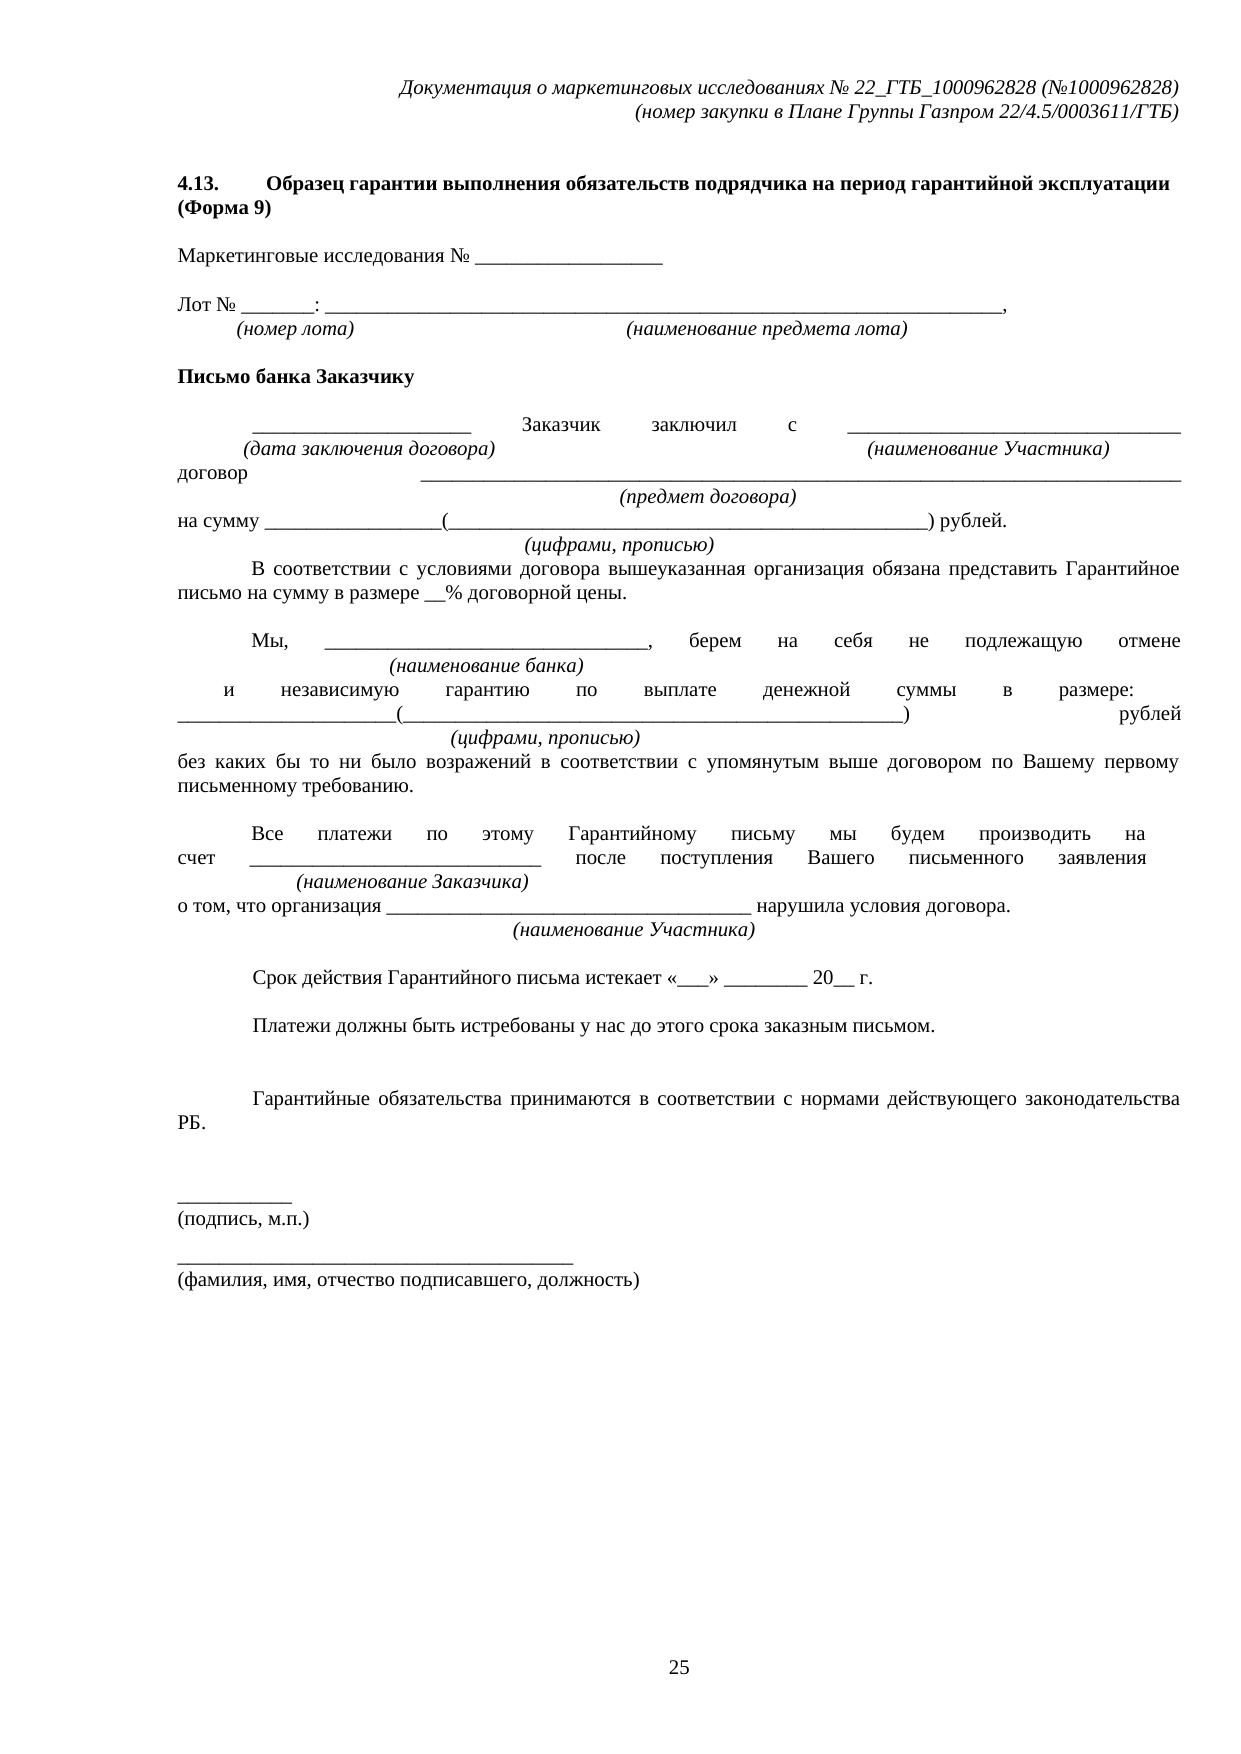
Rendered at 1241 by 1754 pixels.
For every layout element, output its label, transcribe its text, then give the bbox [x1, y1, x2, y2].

text Мы, _______________________________, берем на себя не подлежащую отмене (наименование банка) [177, 628, 1181, 677]
text и независимую гарантию по выплате денежной суммы в размере: _____________________(________________________________________________) рублей (цифрами, прописью) [177, 677, 1181, 749]
list Образец гарантии выполнения обязательств подрядчика на период гарантийной эксплуатации (Форма 9) [177, 171, 1181, 219]
text Срок действия Гарантийного письма истекает «___» ________ 20__ г. [177, 965, 1181, 989]
text (наименование Участника) [177, 917, 1181, 941]
text Письмо банка Заказчику [177, 364, 1181, 388]
text Все платежи по этому Гарантийному письму мы будем производить на счет ____________________________ после поступления Вашего письменного заявления (наименование Заказчика) [177, 821, 1181, 893]
text Лот № _______: _________________________________________________________________, [177, 292, 1181, 316]
text ______________________________________ [177, 1242, 1181, 1267]
text Гарантийные обязательства принимаются в соответствии с нормами действующего законодательства РБ. [177, 1086, 1181, 1134]
text (цифрами, прописью) [177, 532, 1181, 556]
text (номер лота) (наименование предмета лота) [177, 316, 1181, 340]
text о том, что организация ___________________________________ нарушила условия договора. [177, 893, 1181, 917]
text (подпись, м.п.) [177, 1206, 1181, 1230]
text договор _________________________________________________________________________ (предмет договора) [177, 460, 1181, 508]
text _____________________ Заказчик заключил с ________________________________ (дата заключения договора) (наименование Участника) [177, 412, 1181, 460]
text Платежи должны быть истребованы у нас до этого срока заказным письмом. [177, 1013, 1181, 1037]
text Маркетинговые исследования № __________________ [177, 243, 1181, 267]
text без каких бы то ни было возражений в соответствии с упомянутым выше договором по Вашему первому письменному требованию. [177, 749, 1181, 797]
text ___________ [177, 1182, 1181, 1206]
text (фамилия, имя, отчество подписавшего, должность) [177, 1267, 1181, 1291]
text на сумму _________________(______________________________________________) рублей. [177, 508, 1181, 532]
text В соответствии с условиями договора вышеуказанная организация обязана представить Гарантийное письмо на сумму в размере __% договорной цены. [177, 556, 1181, 604]
